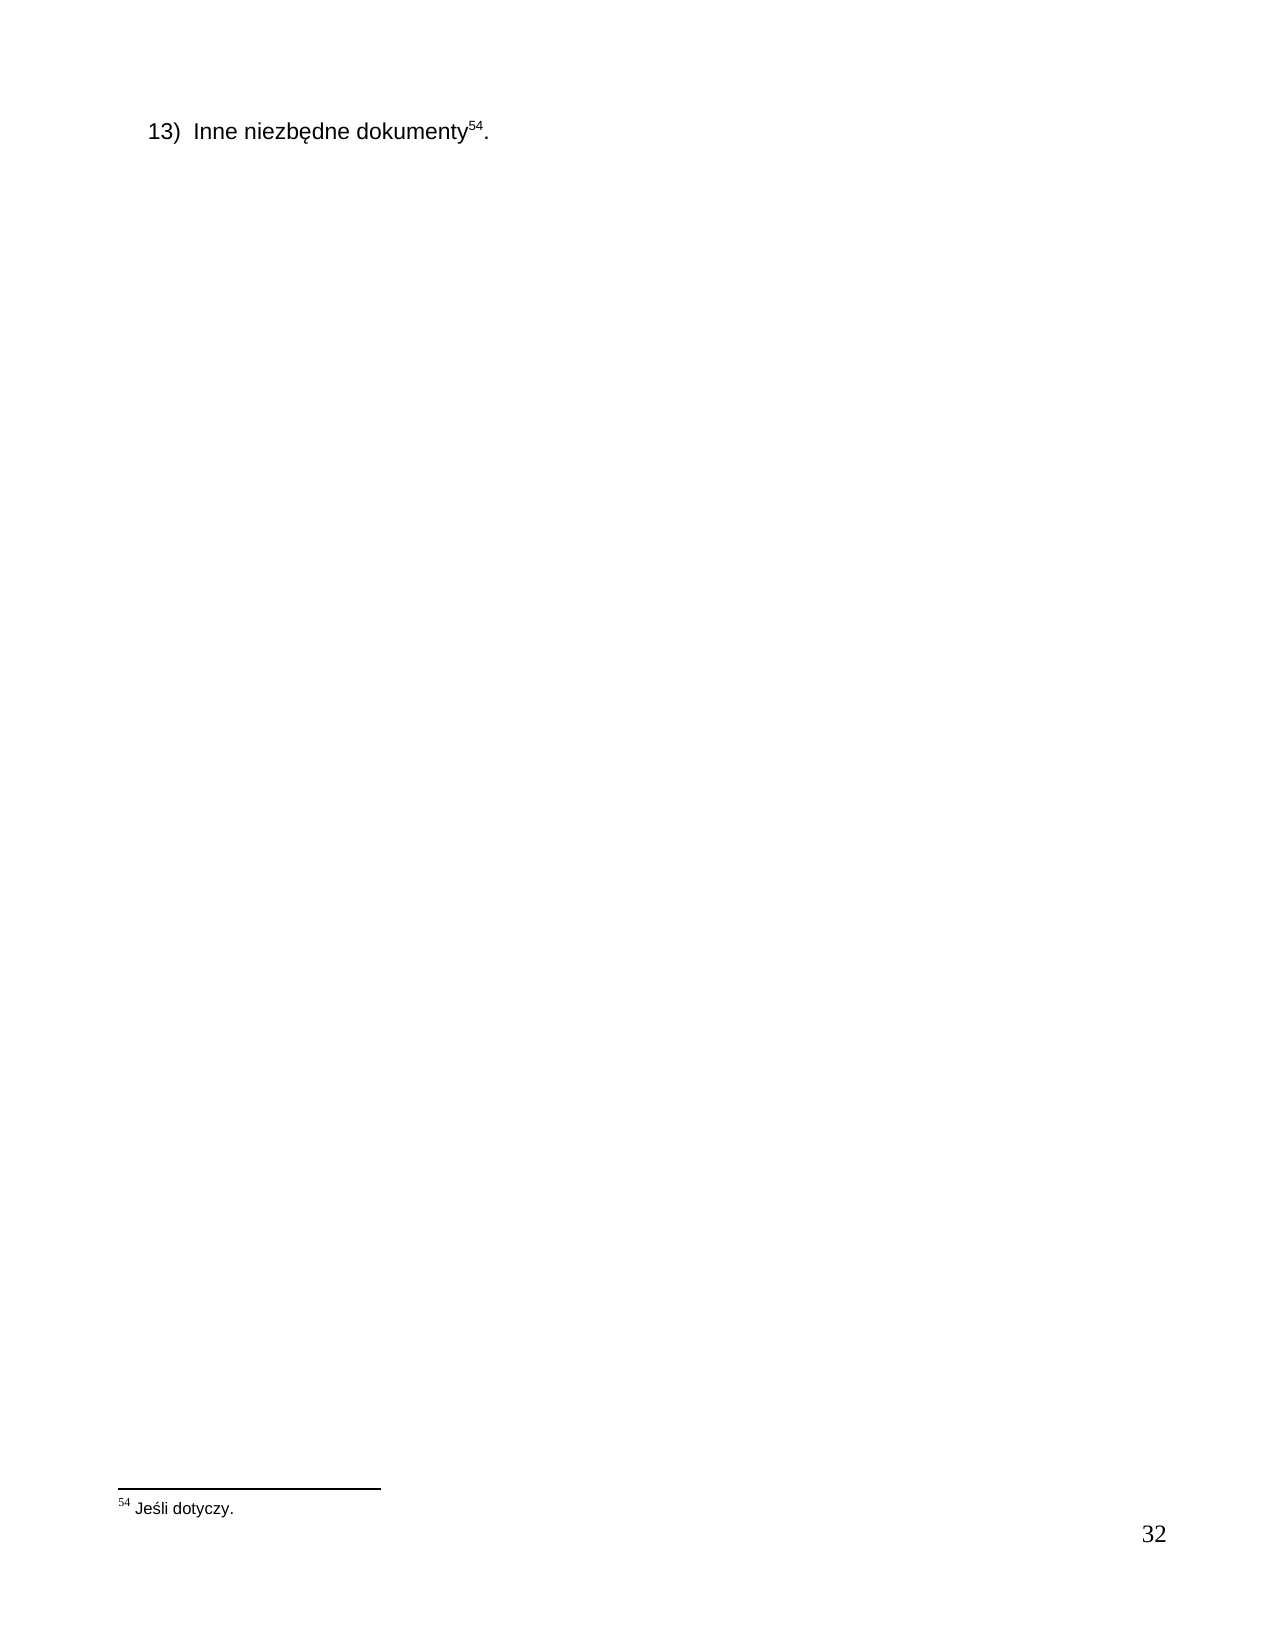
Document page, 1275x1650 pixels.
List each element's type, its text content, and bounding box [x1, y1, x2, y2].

list Inne niezbędne dokumenty. [148, 118, 1167, 144]
